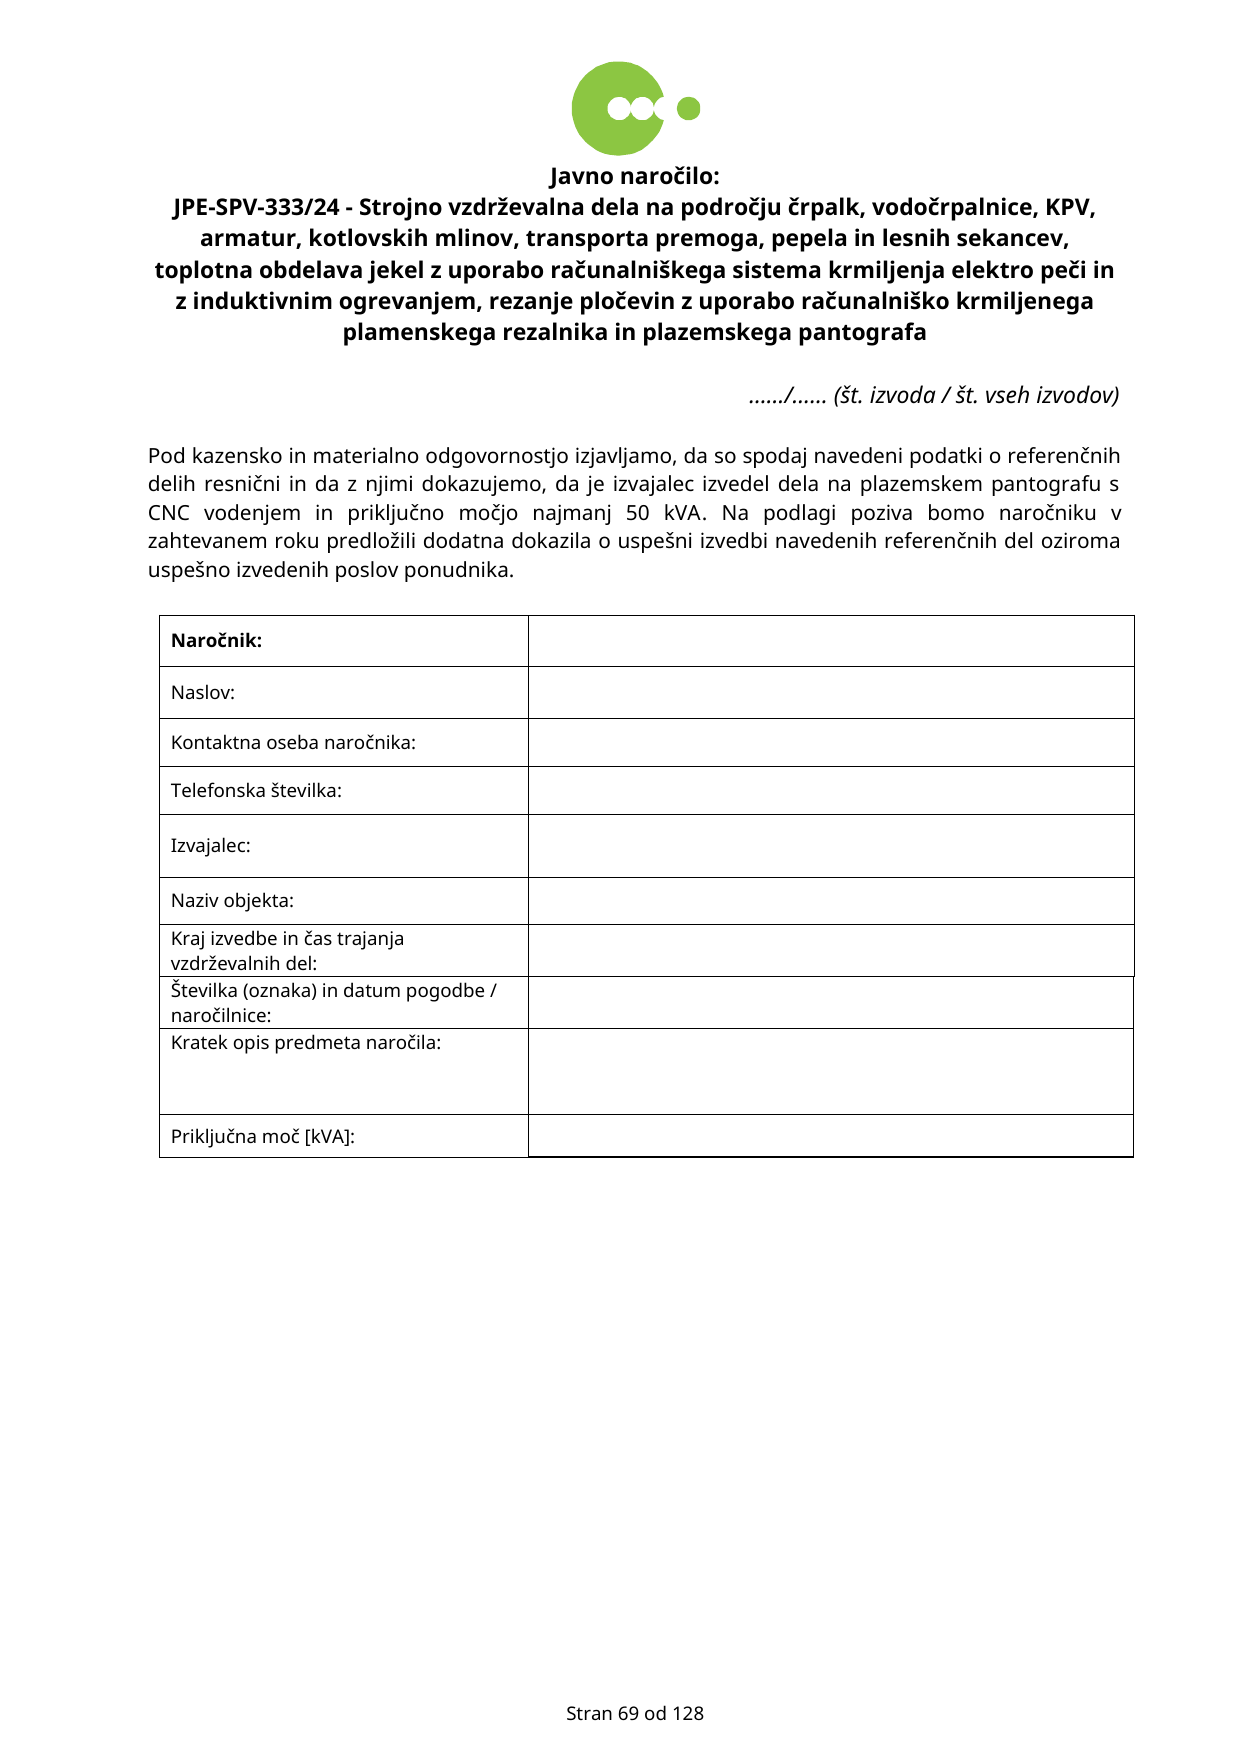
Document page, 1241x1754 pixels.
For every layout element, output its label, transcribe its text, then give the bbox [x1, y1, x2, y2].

table_cell [529, 815, 1134, 876]
table_cell [529, 878, 1134, 924]
table_cell [529, 767, 1134, 814]
text Pod kazensko in materialno odgovornostjo izjavljamo, da so spodaj navedeni podatki o referenčnih delih resnični in da z njimi dokazujemo, da je izvajalec izvedel dela na plazemskem pantografu s CNC vodenjem in priključno močjo najmanj 50 kVA. Na podlagi poziva bomo naročniku v zahtevanem roku predložili dodatna dokazila o uspešni izvedbi navedenih referenčnih del oziroma uspešno izvedenih poslov ponudnika. [148, 441, 1122, 583]
table_cell Priključna moč [kVA]: [160, 1115, 528, 1156]
table_cell Številka (oznaka) in datum pogodbe / naročilnice: [160, 977, 528, 1028]
table_cell [529, 925, 1134, 976]
table_cell [529, 719, 1134, 766]
text ……/…… (št. izvoda / št. vseh izvodov) [148, 379, 1122, 410]
table_cell Naziv objekta: [160, 878, 528, 924]
table_cell Telefonska številka: [160, 767, 528, 814]
table_cell [529, 977, 1133, 1028]
table_header Naročnik: [160, 616, 528, 666]
table_cell Kratek opis predmeta naročila: [160, 1029, 528, 1114]
table_cell Kraj izvedbe in čas trajanja vzdrževalnih del: [160, 925, 528, 976]
table_header [529, 616, 1134, 666]
text JPE-SPV-333/24 - Strojno vzdrževalna dela na področju črpalk, vodočrpalnice, KPV, armatur, kotlovskih mlinov, transporta premoga, pepela in lesnih sekancev, toplotna obdelava jekel z uporabo računalniškega sistema krmiljenja elektro peči in z induktivnim ogrevanjem, rezanje pločevin z uporabo računalniško krmiljenega plamenskega rezalnika in plazemskega pantografa [148, 191, 1122, 347]
table_cell Kontaktna oseba naročnika: [160, 719, 528, 766]
table_cell Naslov: [160, 667, 528, 718]
text Javno naročilo: [148, 160, 1122, 191]
table_cell [529, 1115, 1133, 1156]
table_cell Izvajalec: [160, 815, 528, 876]
table_cell [529, 667, 1134, 718]
table_cell [529, 1029, 1133, 1114]
